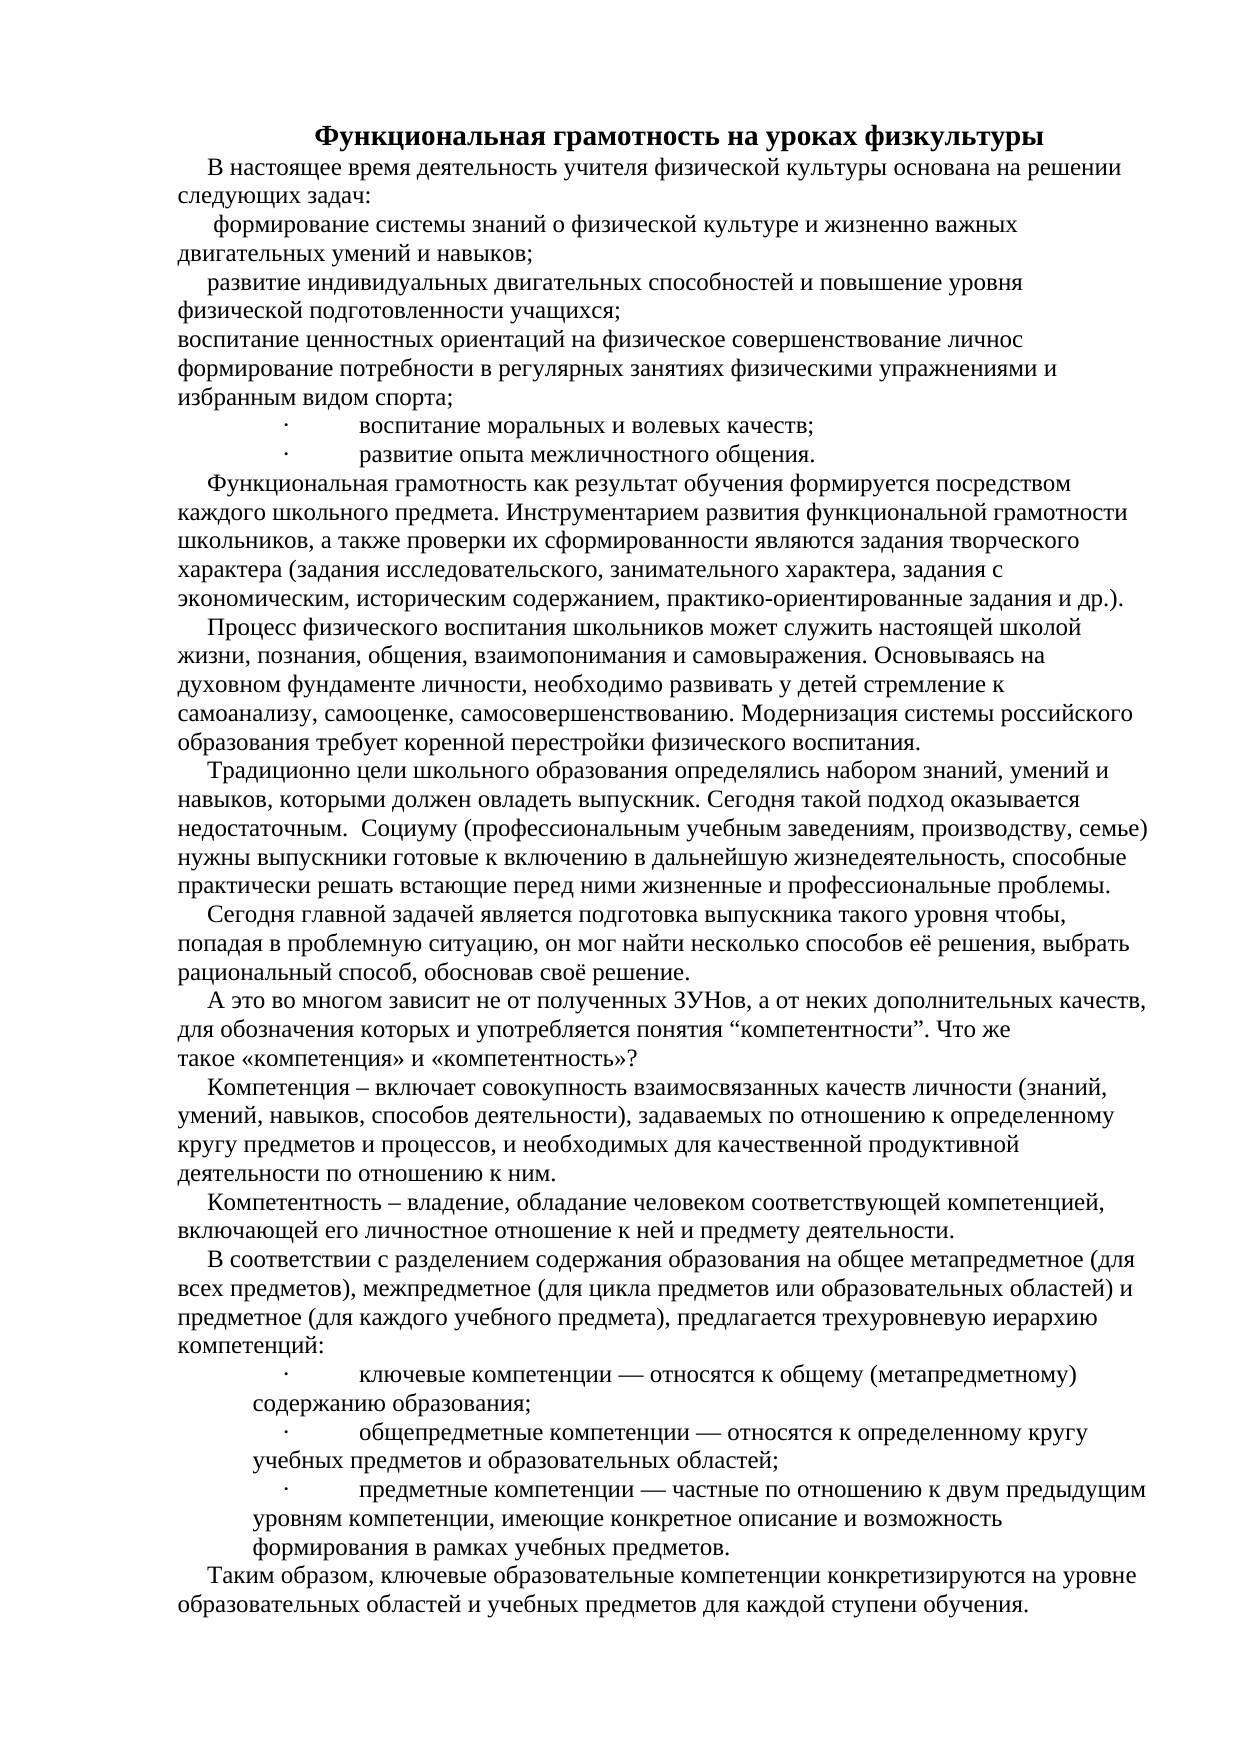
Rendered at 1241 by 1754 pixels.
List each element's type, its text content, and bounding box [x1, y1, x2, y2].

text Таким образом, ключевые образовательные компетенции конкретизируются на уровне образовательных областей и учебных предметов для каждой ступени обучения. [177, 1560, 1152, 1618]
text Компетентность – владение, обладание человеком соответствующей компетенцией, включающей его личностное отношение к ней и предмету деятельности. [177, 1187, 1152, 1244]
text А это во многом зависит не от полученных ЗУНов, а от неких дополнительных качеств, для обозначения которых и употребляется понятия “компетентности”. Что же такое «компетенция» и «компетентность»? [177, 985, 1152, 1072]
text Функциональная грамотность как результат обучения формируется посредством каждого школьного предмета. Инструментарием развития функциональной грамотности школьников, а также проверки их сформированности являются задания творческого характера (задания исследовательского, занимательного характера, задания с экономическим, историческим содержанием, практико-ориентированные задания и др.). [177, 468, 1152, 612]
text · общепредметные компетенции — относятся к определенному кругу учебных предметов и образовательных областей; [252, 1417, 1152, 1474]
text Компетенция – включает совокупность взаимосвязанных качеств личности (знаний, умений, навыков, способов деятельности), задаваемых по отношению к определенному кругу предметов и процессов, и необходимых для качественной продуктивной деятельности по отношению к ним. [177, 1072, 1152, 1187]
text В соответствии с разделением содержания образования на общее метапредметное (для всех предметов), межпредметное (для цикла предметов или образовательных областей) и предметное (для каждого учебного предмета), предлагается трехуровневую иерархию компетенций: [177, 1244, 1152, 1359]
text В настоящее время деятельность учителя физической культуры основана на решении следующих задач: [177, 152, 1152, 209]
text воспитание ценностных ориентаций на физическое совершенствование личнос [177, 324, 1152, 353]
text развитие индивидуальных двигательных способностей и повышение уровня физической подготовленности учащихся; [177, 267, 1152, 324]
text Процесс физического воспитания школьников может служить настоящей школой жизни, познания, общения, взаимопонимания и самовыражения. Основываясь на духовном фундаменте личности, необходимо развивать у детей стремление к самоанализу, самооценке, самосовершенствованию. Модернизация системы российского образования требует коренной перестройки физического воспитания. [177, 612, 1152, 755]
text Функциональная грамотность на уроках физкультуры [177, 118, 1152, 152]
text формирование системы знаний о физической культуре и жизненно важных двигательных умений и навыков; [177, 209, 1152, 267]
text формирование потребности в регулярных занятиях физическими упражнениями и избранным видом спорта; [177, 353, 1152, 410]
text Традиционно цели школьного образования определялись набором знаний, умений и навыков, которыми должен овладеть выпускник. Сегодня такой подход оказывается недостаточным. Социуму (профессиональным учебным заведениям, производству, семье) нужны выпускники готовые к включению в дальнейшую жизнедеятельность, способные практически решать встающие перед ними жизненные и профессиональные проблемы. [177, 755, 1152, 899]
text · развитие опыта межличностного общения. [252, 439, 1152, 468]
text Сегодня главной задачей является подготовка выпускника такого уровня чтобы, попадая в проблемную ситуацию, он мог найти несколько способов её решения, выбрать рациональный способ, обосновав своё решение. [177, 899, 1152, 985]
text · ключевые компетенции — относятся к общему (метапредметному) содержанию образования; [252, 1359, 1152, 1417]
text · предметные компетенции — частные по отношению к двум предыдущим уровням компетенции, имеющие конкретное описание и возможность формирования в рамках учебных предметов. [252, 1474, 1152, 1560]
text · воспитание моральных и волевых качеств; [252, 410, 1152, 439]
